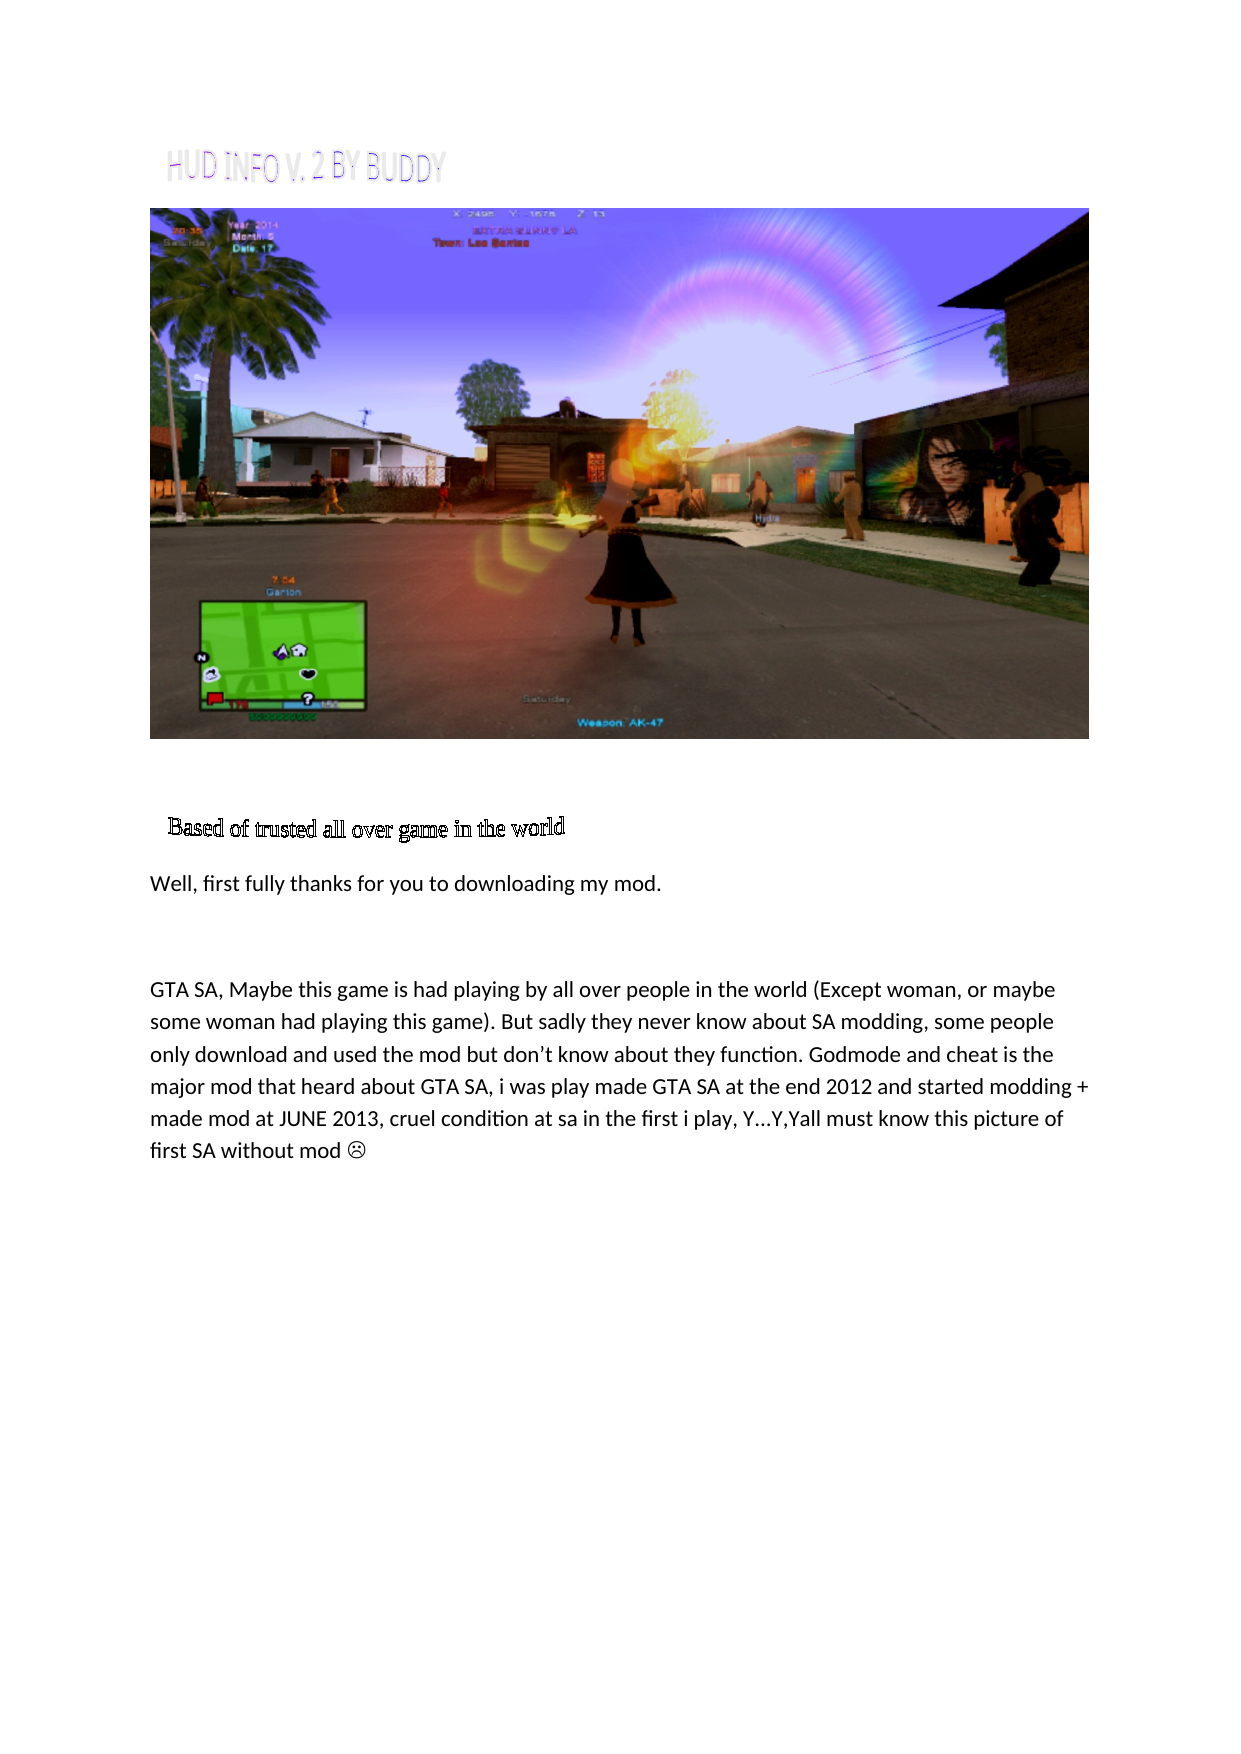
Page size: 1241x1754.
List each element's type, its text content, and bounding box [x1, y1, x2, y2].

text GTA SA, Maybe this game is had playing by all over people in the world (Except woman, or maybe some woman had playing this game). But sadly they never know about SA modding, some people only download and used the mod but don’t know about they function. Godmode and cheat is the major mod that heard about GTA SA, i was play made GTA SA at the end 2012 and started modding + made mod at JUNE 2013, cruel condition at sa in the first i play, Y...Y,Yall must know this picture of first SA without mod [150, 975, 1090, 1164]
text Well, first fully thanks for you to downloading my mod. [150, 869, 1090, 897]
picture [150, 208, 1089, 739]
